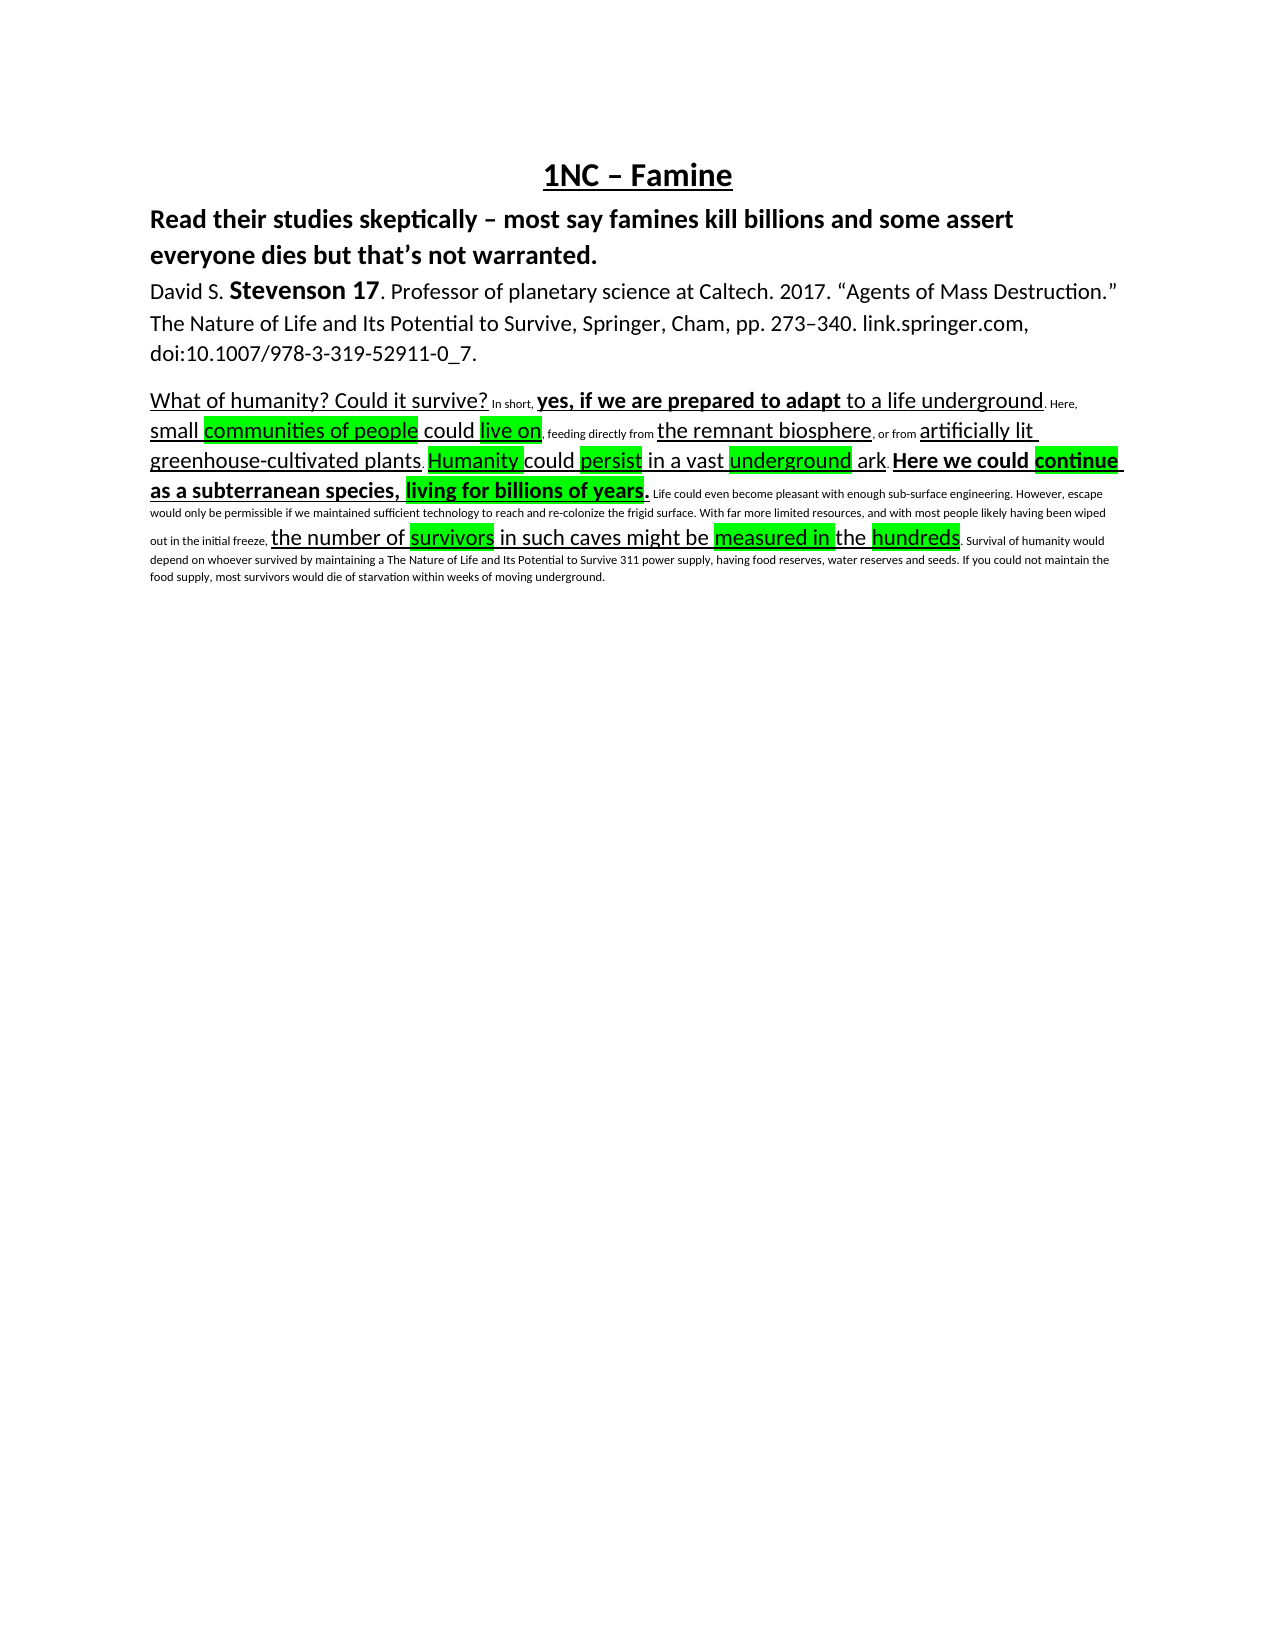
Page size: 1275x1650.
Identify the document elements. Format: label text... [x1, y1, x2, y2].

text What of humanity? Could it survive? In short, yes, if we are prepared to adapt to a life underground. Here, small communities of people could live on, feeding directly from the remnant biosphere, or from artificially lit greenhouse-cultivated plants. Humanity could persist in a vast underground ark. Here we could continue as a subterranean species, living for billions of years. Life could even become pleasant with enough sub-surface engineering. However, escape would only be permissible if we maintained sufficient technology to reach and re-colonize the frigid surface. With far more limited resources, and with most people likely having been wiped out in the initial freeze, the number of survivors in such caves might be measured in the hundreds. Survival of humanity would depend on whoever survived by maintaining a The Nature of Life and Its Potential to Survive 311 power supply, having food reserves, water reserves and seeds. If you could not maintain the food supply, most survivors would die of starvation within weeks of moving underground. [150, 386, 1125, 584]
text David S. Stevenson 17. Professor of planetary science at Caltech. 2017. “Agents of Mass Destruction.” The Nature of Life and Its Potential to Survive, Springer, Cham, pp. 273–340. link.springer.com, doi:10.1007/978-3-319-52911-0_7. [150, 273, 1125, 367]
subtitle Read their studies skeptically – most say famines kill billions and some assert everyone dies but that’s not warranted. [150, 202, 1125, 271]
subtitle 1NC – Famine [150, 154, 1125, 195]
